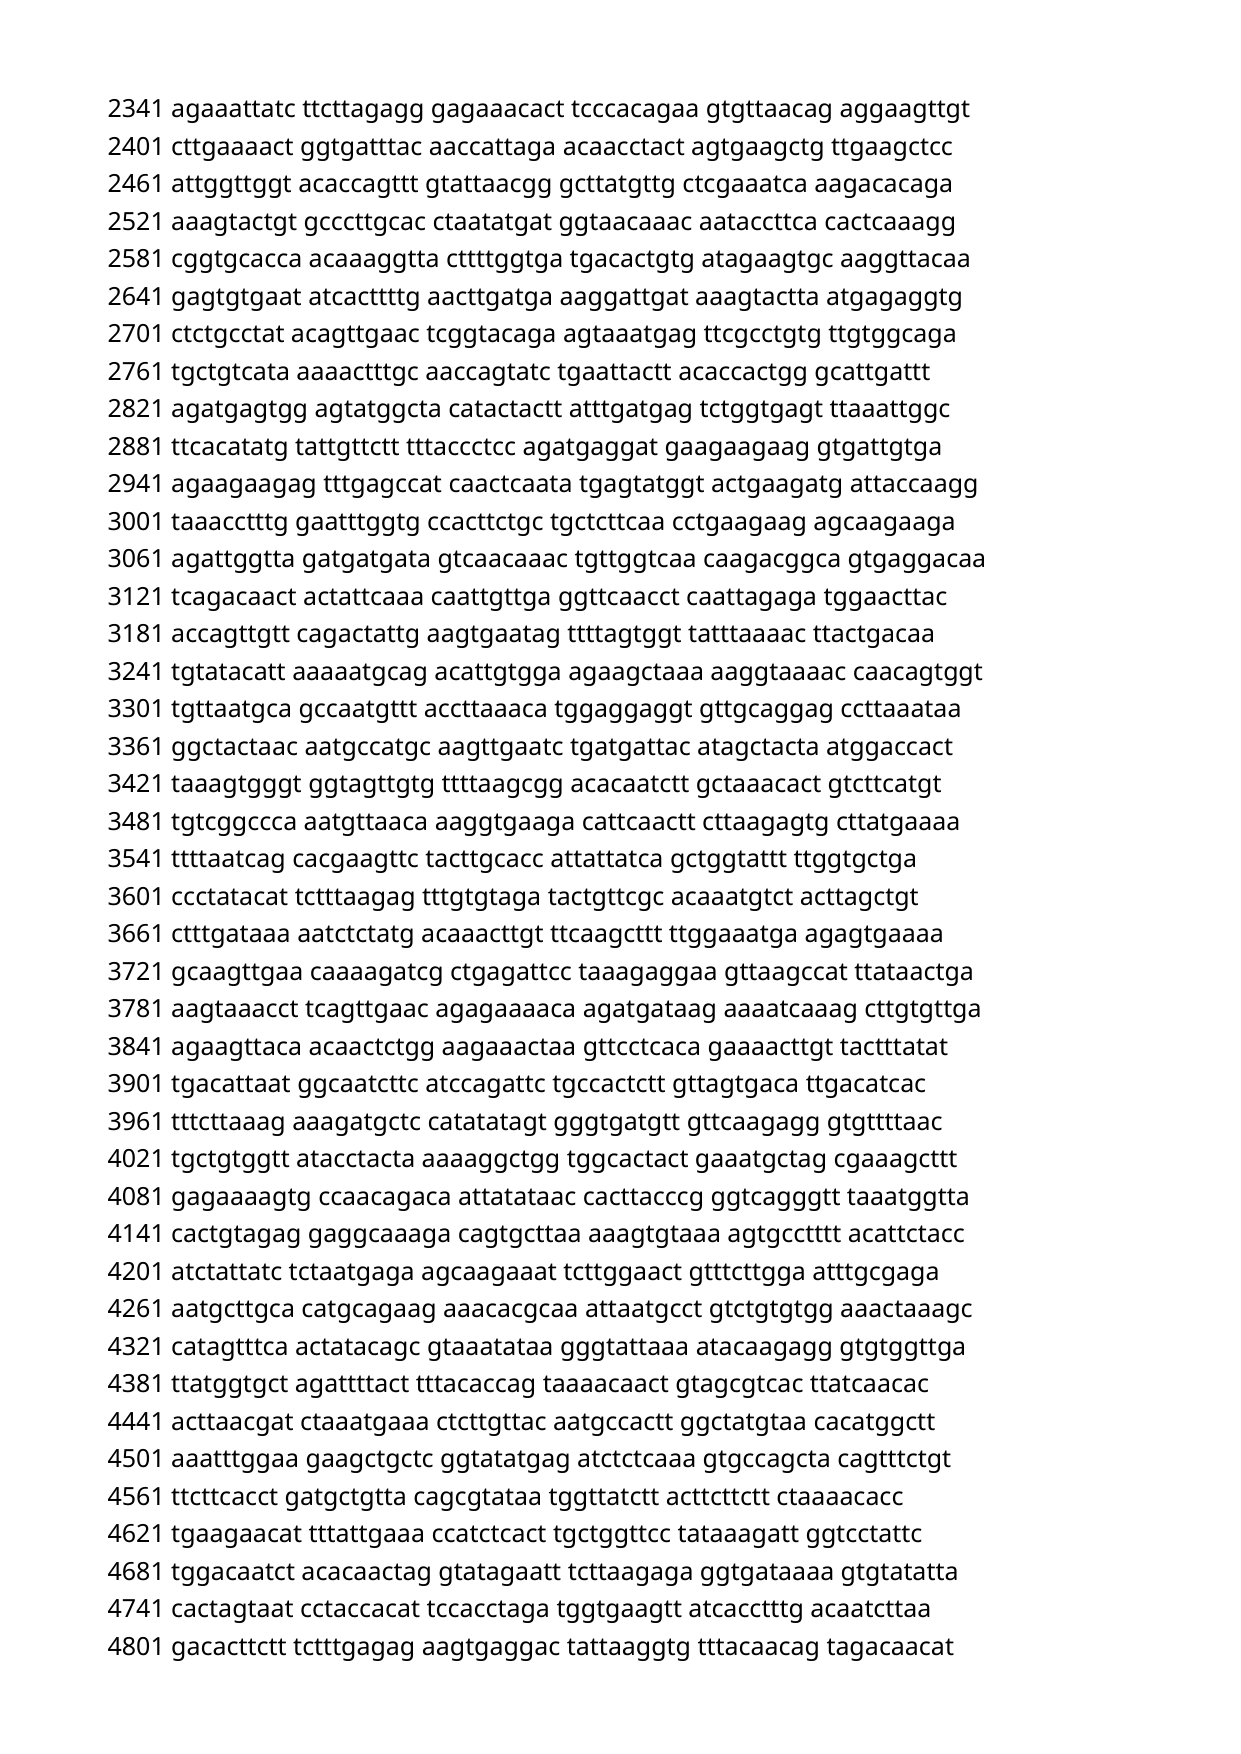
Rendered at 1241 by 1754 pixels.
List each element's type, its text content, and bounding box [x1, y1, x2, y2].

text 3901 tgacattaat ggcaatcttc atccagattc tgccactctt gttagtgaca ttgacatcac [75, 1064, 1165, 1102]
text 3001 taaacctttg gaatttggtg ccacttctgc tgctcttcaa cctgaagaag agcaagaaga [75, 502, 1165, 539]
text 2401 cttgaaaact ggtgatttac aaccattaga acaacctact agtgaagctg ttgaagctcc [75, 127, 1165, 164]
text 4141 cactgtagag gaggcaaaga cagtgcttaa aaagtgtaaa agtgcctttt acattctacc [75, 1214, 1165, 1252]
text 3541 ttttaatcag cacgaagttc tacttgcacc attattatca gctggtattt ttggtgctga [75, 839, 1165, 877]
text 2461 attggttggt acaccagttt gtattaacgg gcttatgttg ctcgaaatca aagacacaga [75, 164, 1165, 202]
text 4021 tgctgtggtt atacctacta aaaaggctgg tggcactact gaaatgctag cgaaagcttt [75, 1139, 1165, 1177]
text 4081 gagaaaagtg ccaacagaca attatataac cacttacccg ggtcagggtt taaatggtta [75, 1177, 1165, 1214]
text 2641 gagtgtgaat atcacttttg aacttgatga aaggattgat aaagtactta atgagaggtg [75, 277, 1165, 314]
text 3661 ctttgataaa aatctctatg acaaacttgt ttcaagcttt ttggaaatga agagtgaaaa [75, 914, 1165, 952]
text 2761 tgctgtcata aaaactttgc aaccagtatc tgaattactt acaccactgg gcattgattt [75, 352, 1165, 389]
text 3061 agattggtta gatgatgata gtcaacaaac tgttggtcaa caagacggca gtgaggacaa [75, 539, 1165, 577]
text 3301 tgttaatgca gccaatgttt accttaaaca tggaggaggt gttgcaggag ccttaaataa [75, 689, 1165, 727]
text 3841 agaagttaca acaactctgg aagaaactaa gttcctcaca gaaaacttgt tactttatat [75, 1027, 1165, 1064]
text 2581 cggtgcacca acaaaggtta cttttggtga tgacactgtg atagaagtgc aaggttacaa [75, 239, 1165, 277]
text 4561 ttcttcacct gatgctgtta cagcgtataa tggttatctt acttcttctt ctaaaacacc [75, 1477, 1165, 1514]
text 3181 accagttgtt cagactattg aagtgaatag ttttagtggt tatttaaaac ttactgacaa [75, 614, 1165, 652]
text 3481 tgtcggccca aatgttaaca aaggtgaaga cattcaactt cttaagagtg cttatgaaaa [75, 802, 1165, 839]
text 4621 tgaagaacat tttattgaaa ccatctcact tgctggttcc tataaagatt ggtcctattc [75, 1514, 1165, 1552]
text 3421 taaagtgggt ggtagttgtg ttttaagcgg acacaatctt gctaaacact gtcttcatgt [75, 764, 1165, 802]
text 2341 agaaattatc ttcttagagg gagaaacact tcccacagaa gtgttaacag aggaagttgt [75, 89, 1165, 127]
text 2821 agatgagtgg agtatggcta catactactt atttgatgag tctggtgagt ttaaattggc [75, 389, 1165, 427]
text 4441 acttaacgat ctaaatgaaa ctcttgttac aatgccactt ggctatgtaa cacatggctt [75, 1402, 1165, 1439]
text 3961 tttcttaaag aaagatgctc catatatagt gggtgatgtt gttcaagagg gtgttttaac [75, 1102, 1165, 1139]
text 3781 aagtaaacct tcagttgaac agagaaaaca agatgataag aaaatcaaag cttgtgttga [75, 989, 1165, 1027]
text 2941 agaagaagag tttgagccat caactcaata tgagtatggt actgaagatg attaccaagg [75, 464, 1165, 502]
text 3601 ccctatacat tctttaagag tttgtgtaga tactgttcgc acaaatgtct acttagctgt [75, 877, 1165, 914]
text 4381 ttatggtgct agattttact tttacaccag taaaacaact gtagcgtcac ttatcaacac [75, 1364, 1165, 1402]
text 2521 aaagtactgt gcccttgcac ctaatatgat ggtaacaaac aataccttca cactcaaagg [75, 202, 1165, 239]
text 3241 tgtatacatt aaaaatgcag acattgtgga agaagctaaa aaggtaaaac caacagtggt [75, 652, 1165, 689]
text 4501 aaatttggaa gaagctgctc ggtatatgag atctctcaaa gtgccagcta cagtttctgt [75, 1439, 1165, 1477]
text 3361 ggctactaac aatgccatgc aagttgaatc tgatgattac atagctacta atggaccact [75, 727, 1165, 764]
text 4681 tggacaatct acacaactag gtatagaatt tcttaagaga ggtgataaaa gtgtatatta [75, 1552, 1165, 1589]
text 3121 tcagacaact actattcaaa caattgttga ggttcaacct caattagaga tggaacttac [75, 577, 1165, 614]
text 4741 cactagtaat cctaccacat tccacctaga tggtgaagtt atcacctttg acaatcttaa [75, 1589, 1165, 1627]
text 4801 gacacttctt tctttgagag aagtgaggac tattaaggtg tttacaacag tagacaacat [75, 1627, 1165, 1664]
text 4201 atctattatc tctaatgaga agcaagaaat tcttggaact gtttcttgga atttgcgaga [75, 1252, 1165, 1289]
text 2701 ctctgcctat acagttgaac tcggtacaga agtaaatgag ttcgcctgtg ttgtggcaga [75, 314, 1165, 352]
text 2881 ttcacatatg tattgttctt tttaccctcc agatgaggat gaagaagaag gtgattgtga [75, 427, 1165, 464]
text 4261 aatgcttgca catgcagaag aaacacgcaa attaatgcct gtctgtgtgg aaactaaagc [75, 1289, 1165, 1327]
text 4321 catagtttca actatacagc gtaaatataa gggtattaaa atacaagagg gtgtggttga [75, 1327, 1165, 1364]
text 3721 gcaagttgaa caaaagatcg ctgagattcc taaagaggaa gttaagccat ttataactga [75, 952, 1165, 989]
